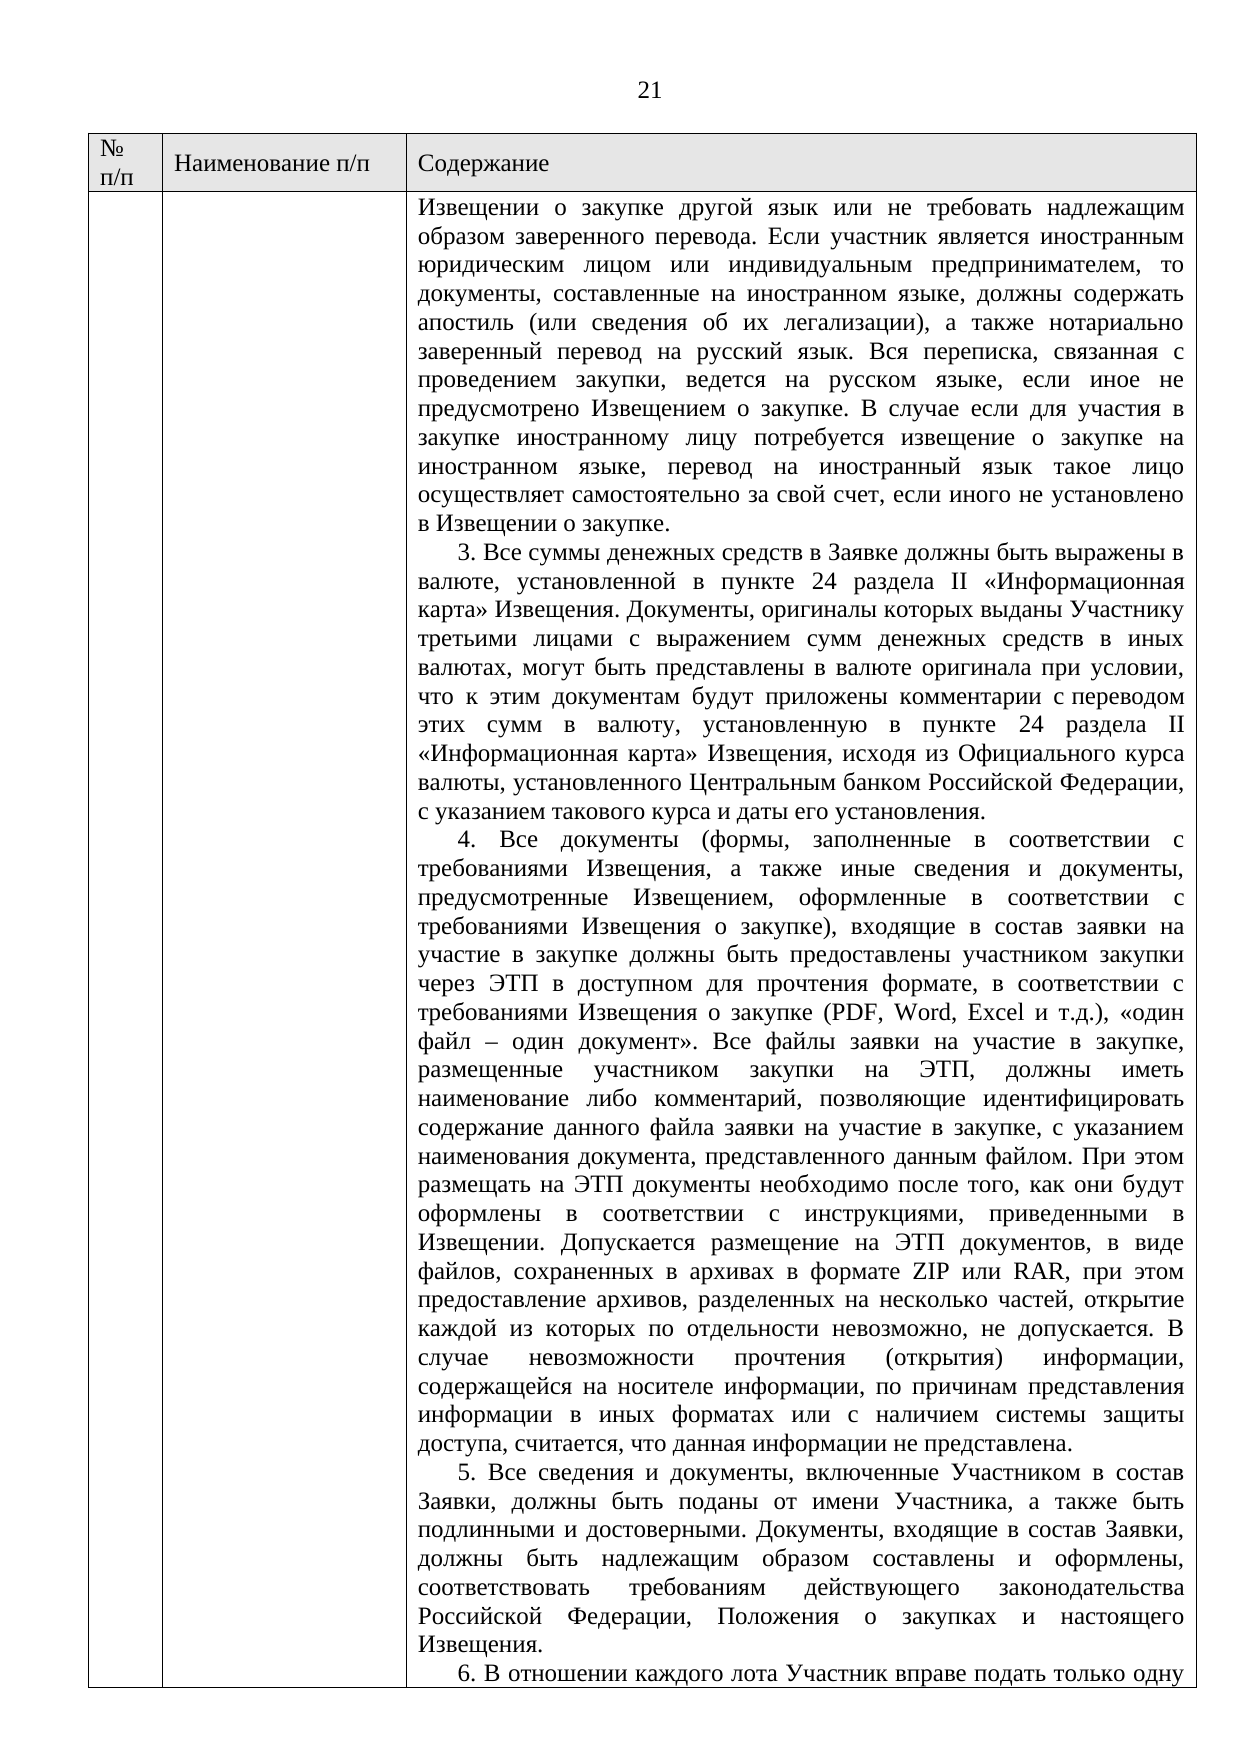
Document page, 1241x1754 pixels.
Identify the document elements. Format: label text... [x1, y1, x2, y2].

table_cell [89, 192, 162, 1687]
table_header Наименование п/п [163, 134, 406, 191]
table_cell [407, 192, 1196, 1687]
table_header Содержание [407, 134, 1196, 191]
table_header № п/п [89, 134, 162, 191]
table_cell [163, 192, 406, 1687]
